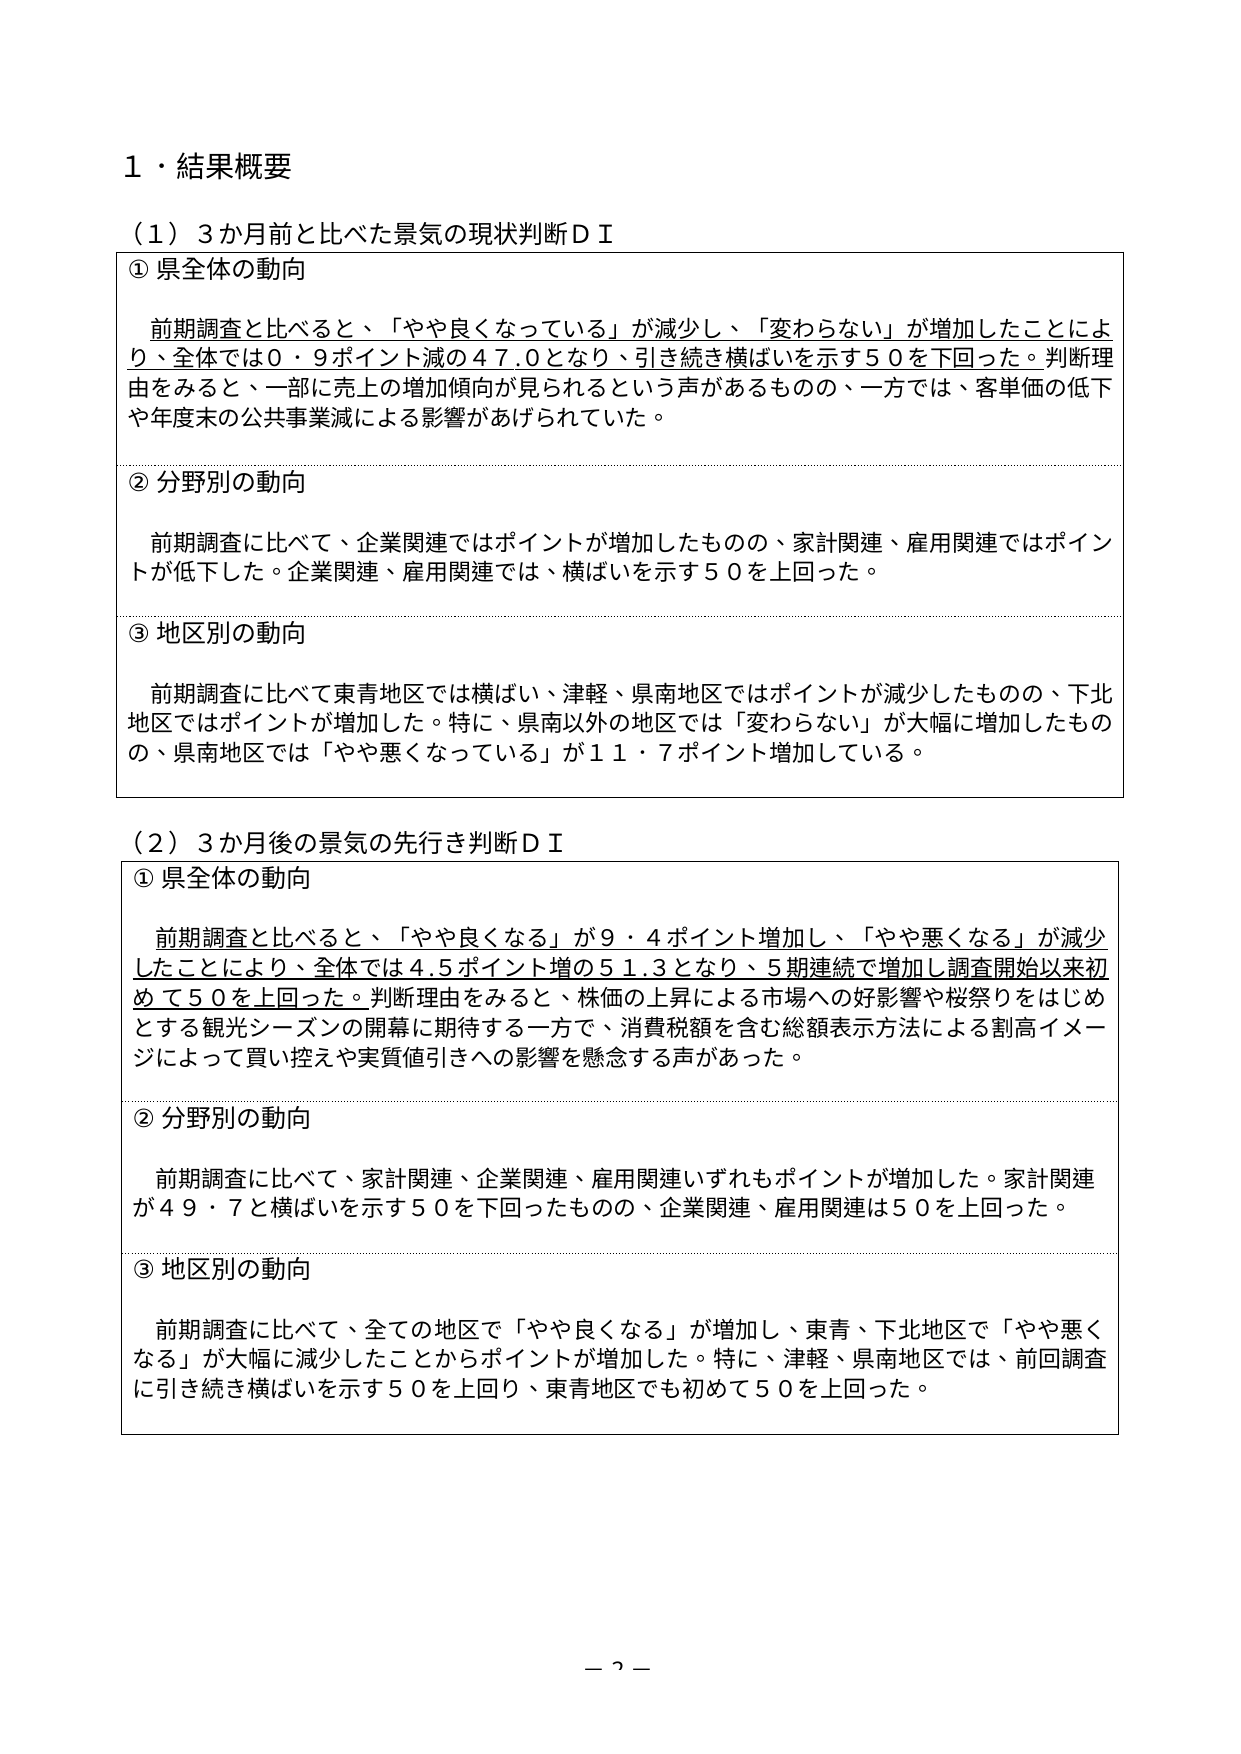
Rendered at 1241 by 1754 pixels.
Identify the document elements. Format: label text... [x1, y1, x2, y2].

table_header ① 県全体の動向 前期調査と比べると、「やや良くなっている」が減少し、「変わらない」が増加したことにより、全体では０．９ポイント減の４７.０となり、引き続き横ばいを示す５０を下回った。判断理由をみると、一部に売上の増加傾向が見られるという声があるものの、一方では、客単価の低下や年度末の公共事業減による影響があげられていた。 [117, 253, 1123, 465]
subtitle １．結果概要 [118, 146, 1136, 186]
table_cell ③ 地区別の動向 前期調査に比べて、全ての地区で「やや良くなる」が増加し、東青、下北地区で「やや悪くなる」が大幅に減少したことからポイントが増加した。特に、津軽、県南地区では、前回調査に引き続き横ばいを示す５０を上回り、東青地区でも初めて５０を上回った。 [122, 1253, 1118, 1433]
table_cell ② 分野別の動向 前期調査に比べて、家計関連、企業関連、雇用関連いずれもポイントが増加した。家計関連が４９．７と横ばいを示す５０を下回ったものの、企業関連、雇用関連は５０を上回った。 [122, 1101, 1118, 1252]
table_header ① 県全体の動向 前期調査と比べると、「やや良くなる」が９．４ポイント増加し、「やや悪くなる」が減少したことにより、全体では４.５ポイント増の５１.３となり、５期連続で増加し調査開始以来初め て５０を上回った。判断理由をみると、株価の上昇による市場への好影響や桜祭りをはじめとする観光シーズンの開幕に期待する一方で、消費税額を含む総額表示方法による割高イメージによって買い控えや実質値引きへの影響を懸念する声があった。 [122, 862, 1118, 1101]
text （２）３か月後の景気の先行き判断ＤＩ [118, 826, 1136, 860]
subtitle （１）３か月前と比べた景気の現状判断ＤＩ [118, 217, 1136, 251]
table_cell ③ 地区別の動向 前期調査に比べて東青地区では横ばい、津軽、県南地区ではポイントが減少したものの、下北地区ではポイントが増加した。特に、県南以外の地区では「変わらない」が大幅に増加したものの、県南地区では「やや悪くなっている」が１１．７ポイント増加している。 [117, 616, 1123, 797]
table_cell ② 分野別の動向 前期調査に比べて、企業関連ではポイントが増加したものの、家計関連、雇用関連ではポイントが低下した。企業関連、雇用関連では、横ばいを示す５０を上回った。 [117, 465, 1123, 616]
